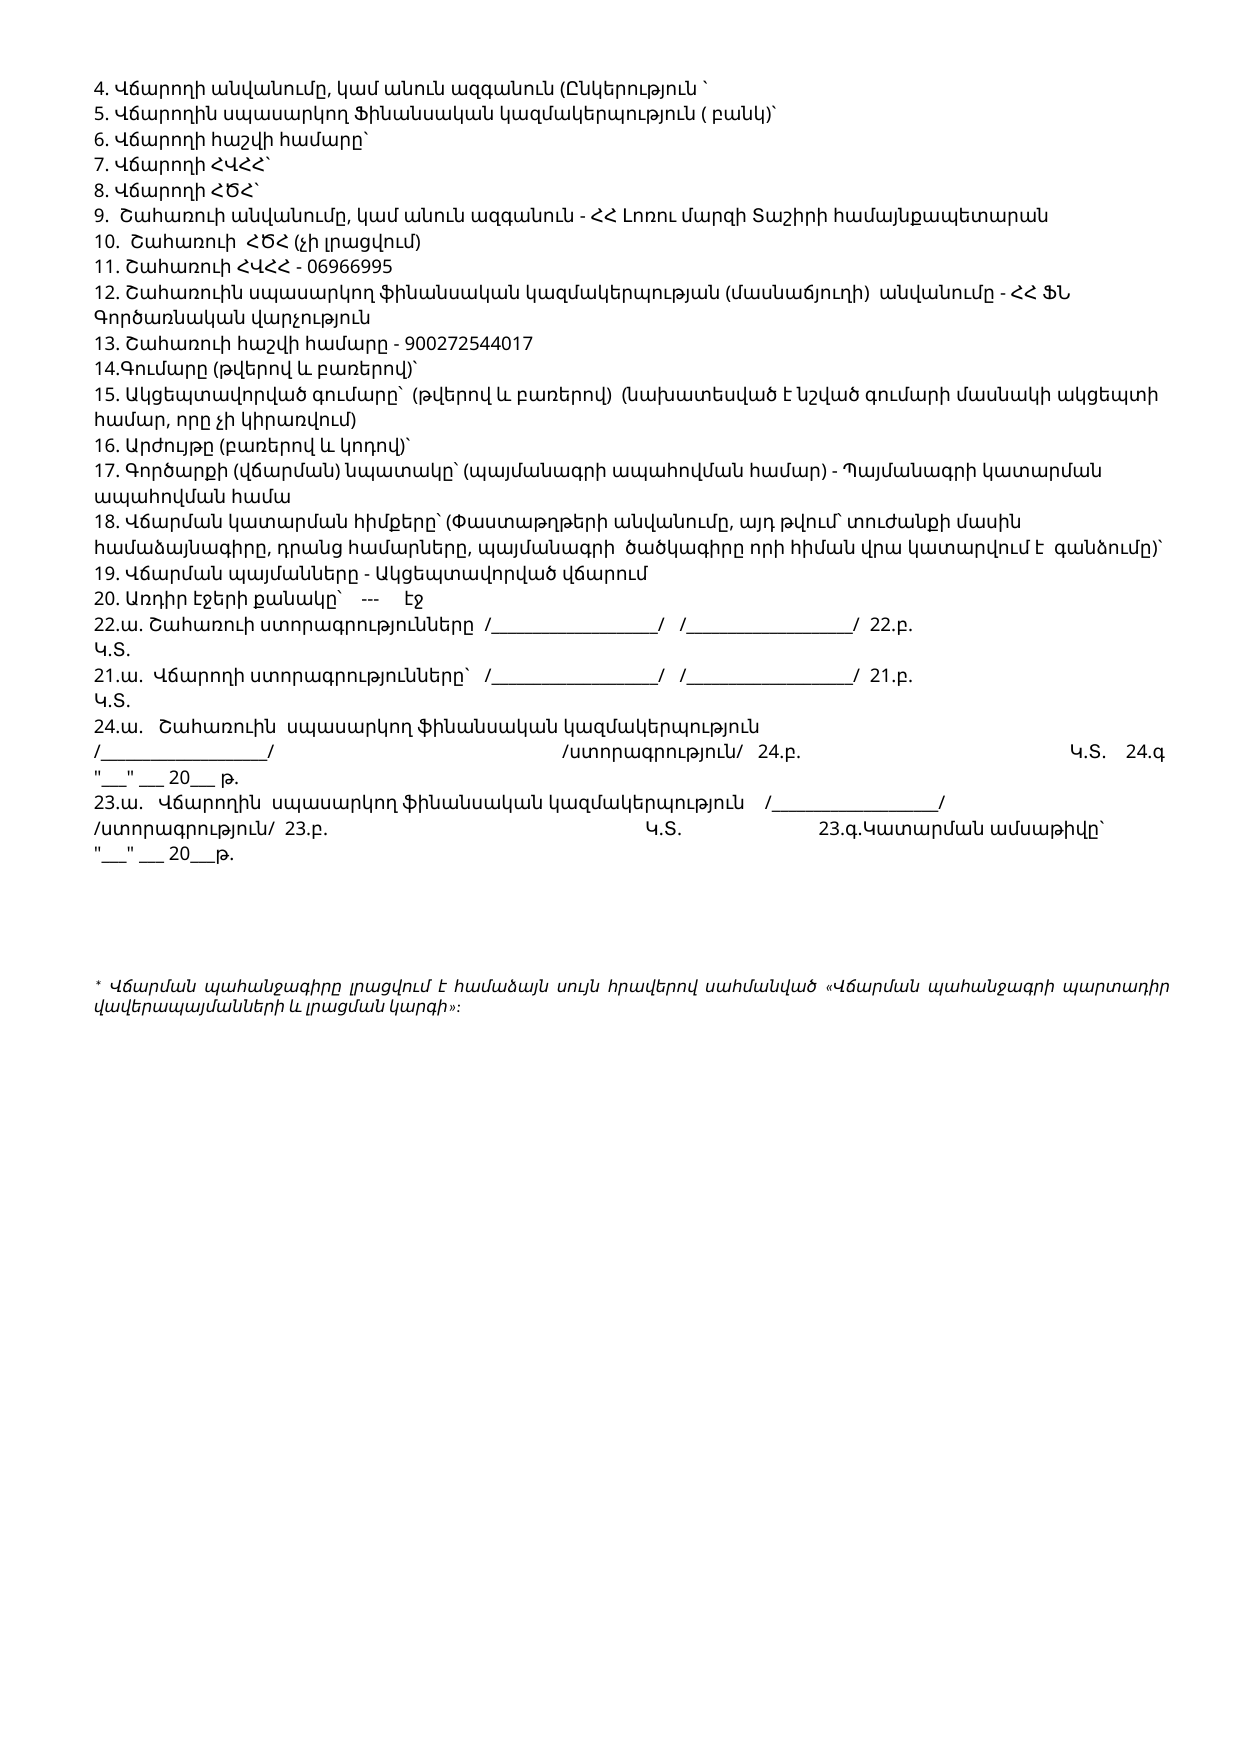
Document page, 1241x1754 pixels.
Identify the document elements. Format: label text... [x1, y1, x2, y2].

text * Վճարման պահանջագիրը լրացվում է համաձայն սույն հրավերով սահմանված «Վճարման պահանջագրի պարտադիր վավերապայմանների և լրացման կարգի»: [94, 976, 1171, 1017]
